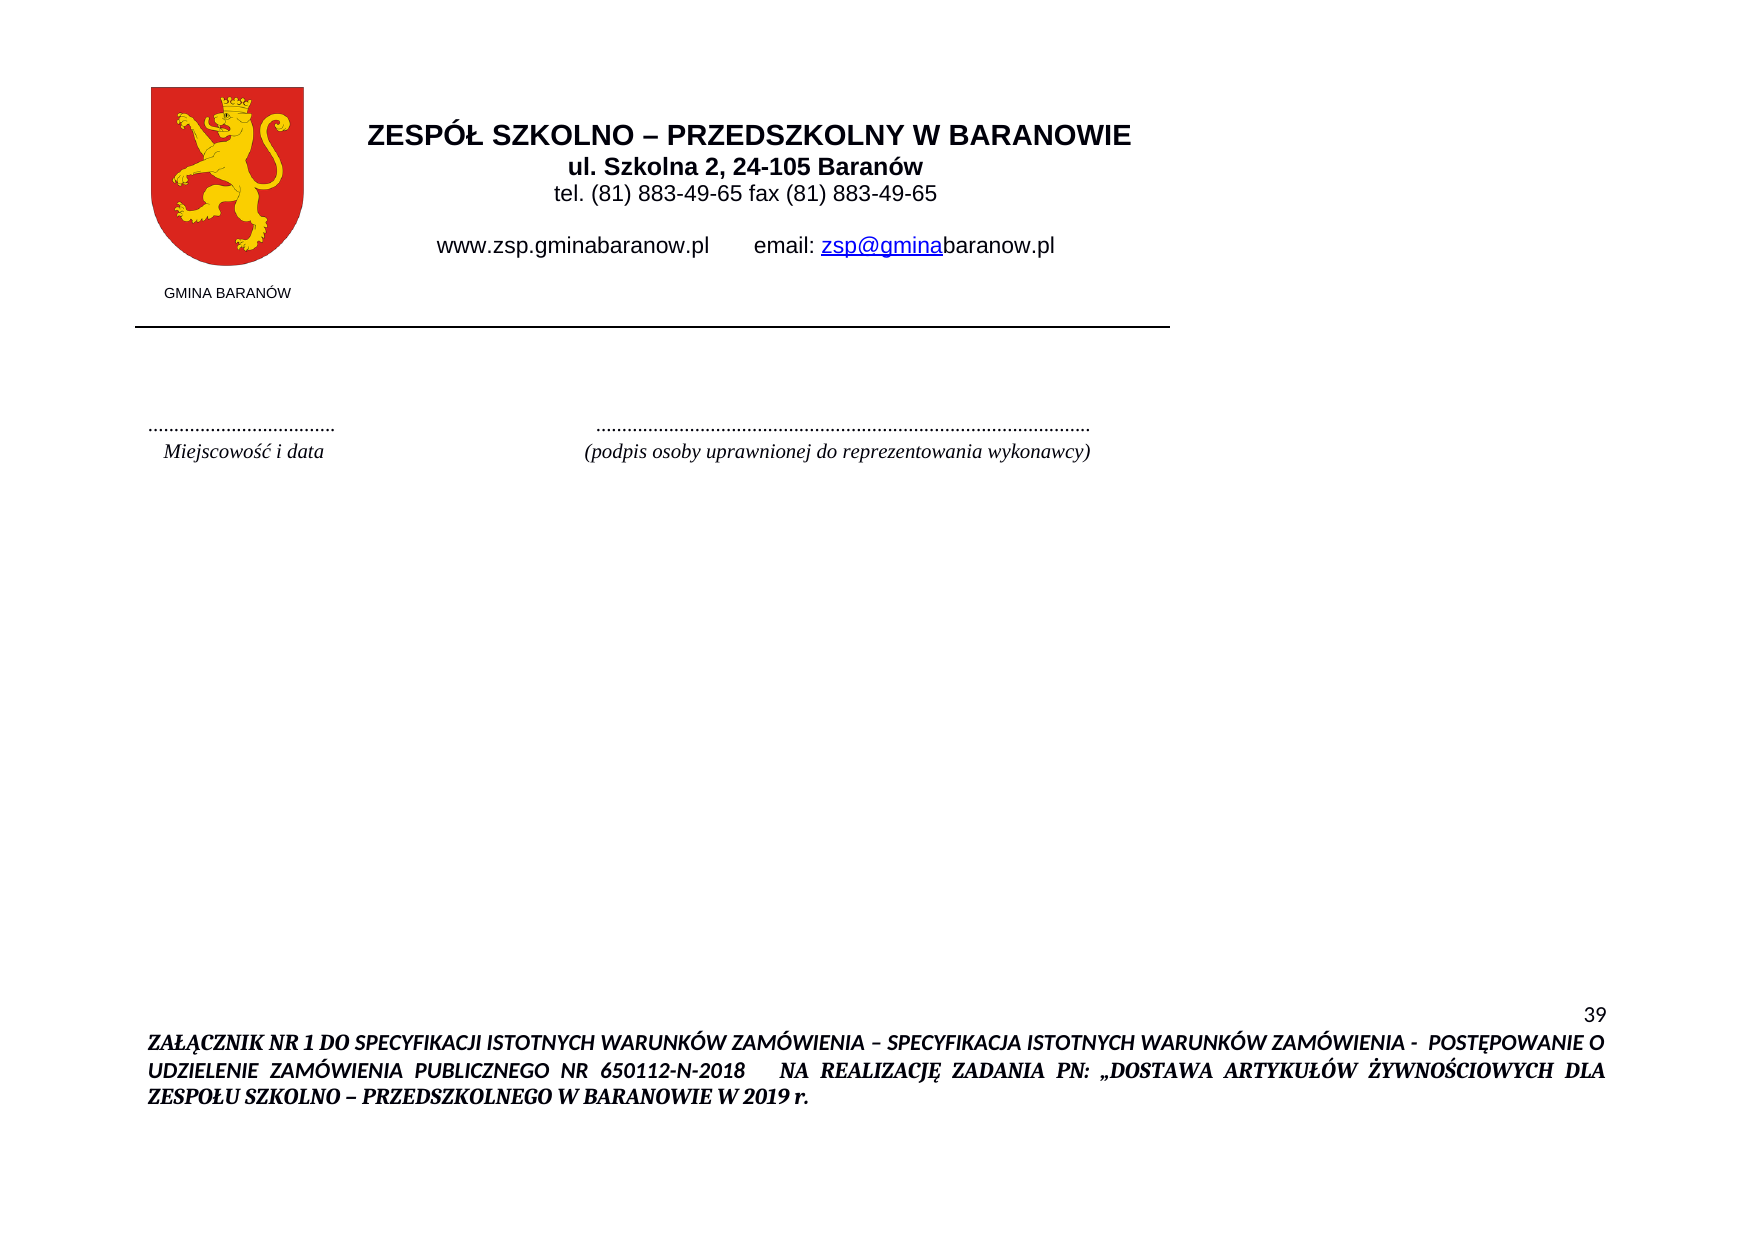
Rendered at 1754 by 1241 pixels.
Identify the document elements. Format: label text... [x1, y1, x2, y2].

picture [150, 87, 304, 266]
text Miejscowość i data (podpis osoby uprawnionej do reprezentowania wykonawcy) [148, 439, 1606, 463]
text .................................... ............................................................................................... [148, 411, 1606, 436]
